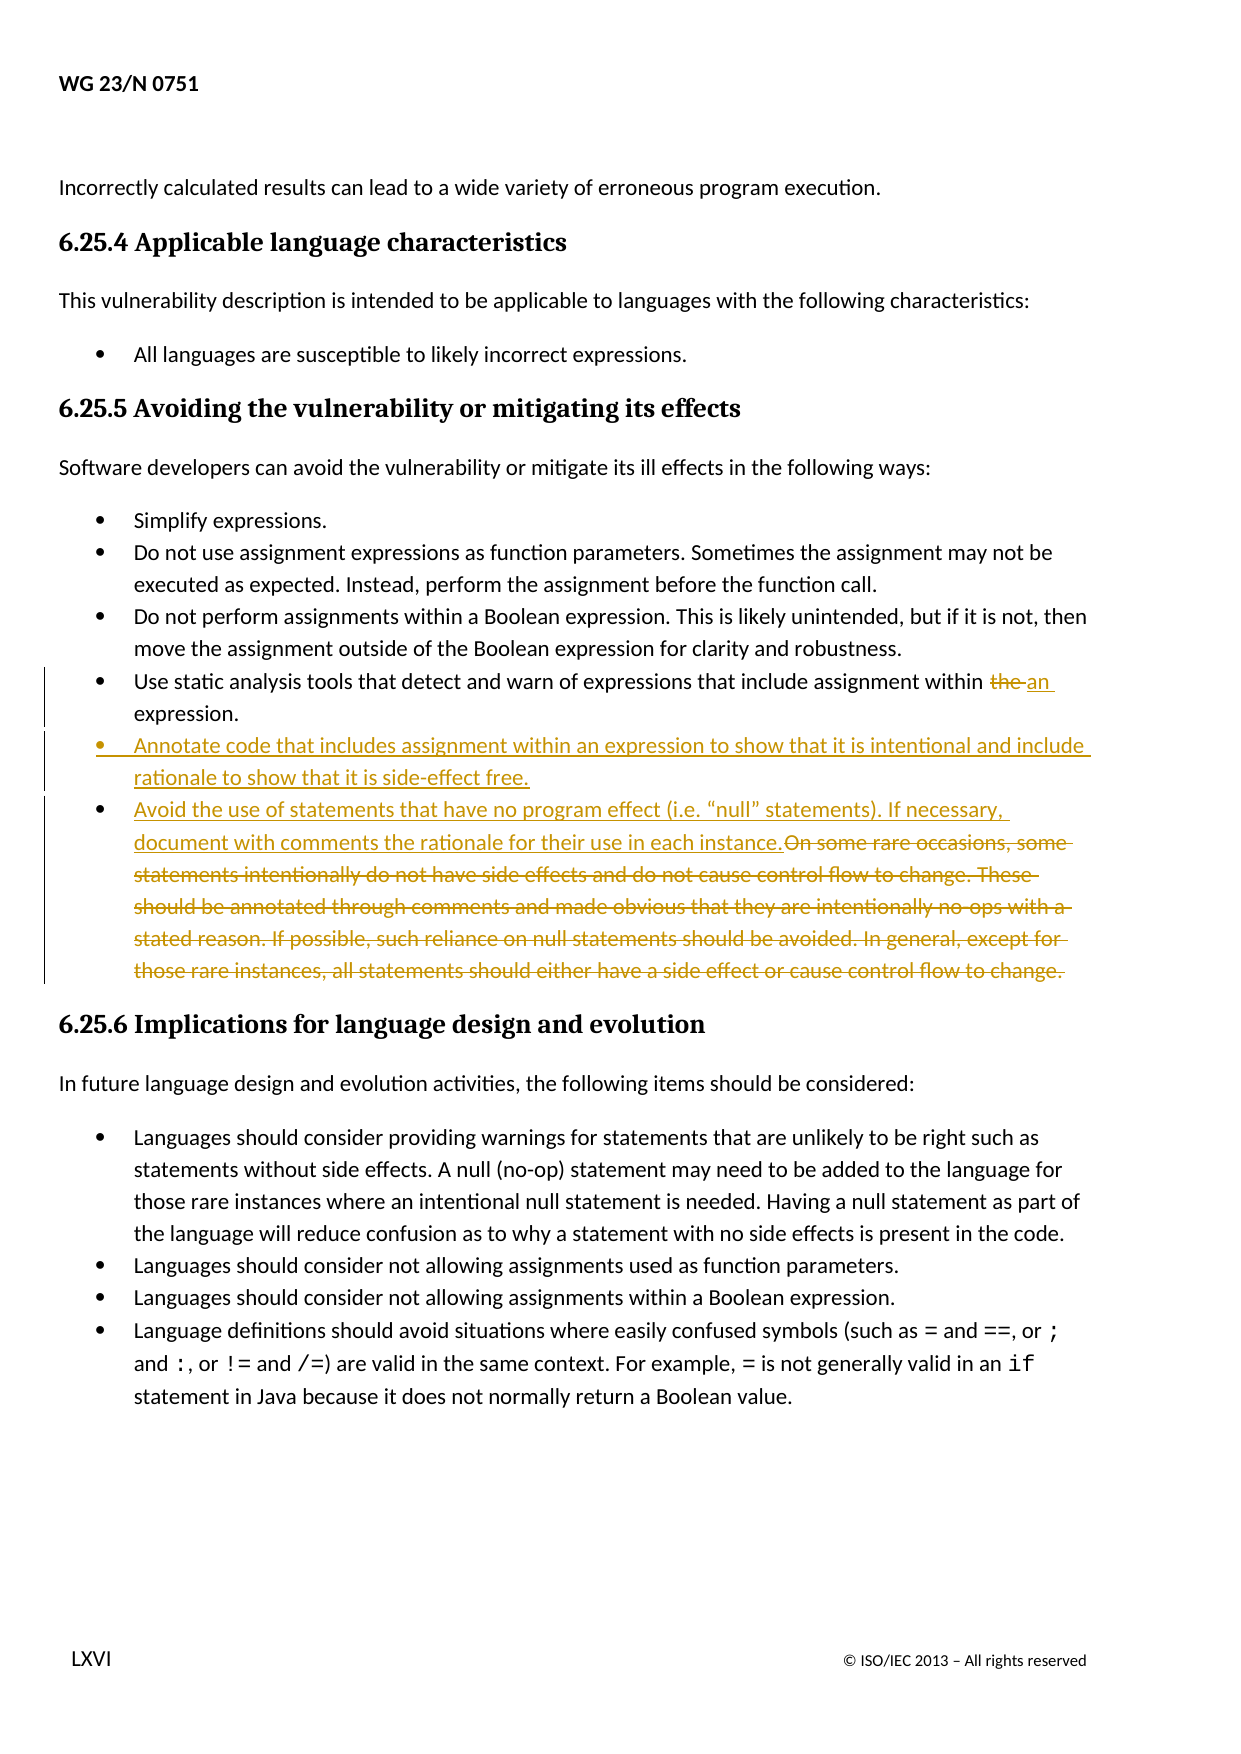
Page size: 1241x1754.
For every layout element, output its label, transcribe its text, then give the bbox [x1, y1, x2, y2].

list Languages should consider providing warnings for statements that are unlikely to be right such as statements without side effects. A null (no-op) statement may need to be added to the language for those rare instances where an intentional null statement is needed. Having a null statement as part of the language will reduce confusion as to why a statement with no side effects is present in the code. [96, 1123, 1099, 1247]
list Languages should consider not allowing assignments within a Boolean expression. [96, 1283, 1099, 1312]
text In future language design and evolution activities, the following items should be considered: [58, 1069, 1099, 1098]
list Do not use assignment expressions as function parameters. Sometimes the assignment may not be executed as expected. Instead, perform the assignment before the function call. [96, 538, 1099, 598]
subtitle 6.25.4 Applicable language characteristics [58, 227, 1099, 258]
text Software developers can avoid the vulnerability or mitigate its ill effects in the following ways: [58, 453, 1099, 481]
text Incorrectly calculated results can lead to a wide variety of erroneous program execution. [58, 173, 1099, 202]
subtitle 6.25.5 Avoiding the vulnerability or mitigating its effects [58, 393, 1099, 424]
list All languages are susceptible to likely incorrect expressions. [96, 340, 1099, 368]
list Language definitions should avoid situations where easily confused symbols (such as = and ==, or ; and :, or != and /=) are valid in the same context. For example, = is not generally valid in an if statement in Java because it does not normally return a Boolean value. [96, 1316, 1099, 1410]
list Do not perform assignments within a Boolean expression. This is likely unintended, but if it is not, then move the assignment outside of the Boolean expression for clarity and robustness. [96, 602, 1099, 663]
subtitle 6.25.6 Implications for language design and evolution [58, 1009, 1099, 1041]
list Simplify expressions. [96, 506, 1099, 534]
list Use static analysis tools that detect and warn of expressions that include assignment within expression. [96, 667, 1099, 727]
text This vulnerability description is intended to be applicable to languages with the following characteristics: [58, 287, 1099, 315]
list Languages should consider not allowing assignments used as function parameters. [96, 1251, 1099, 1279]
